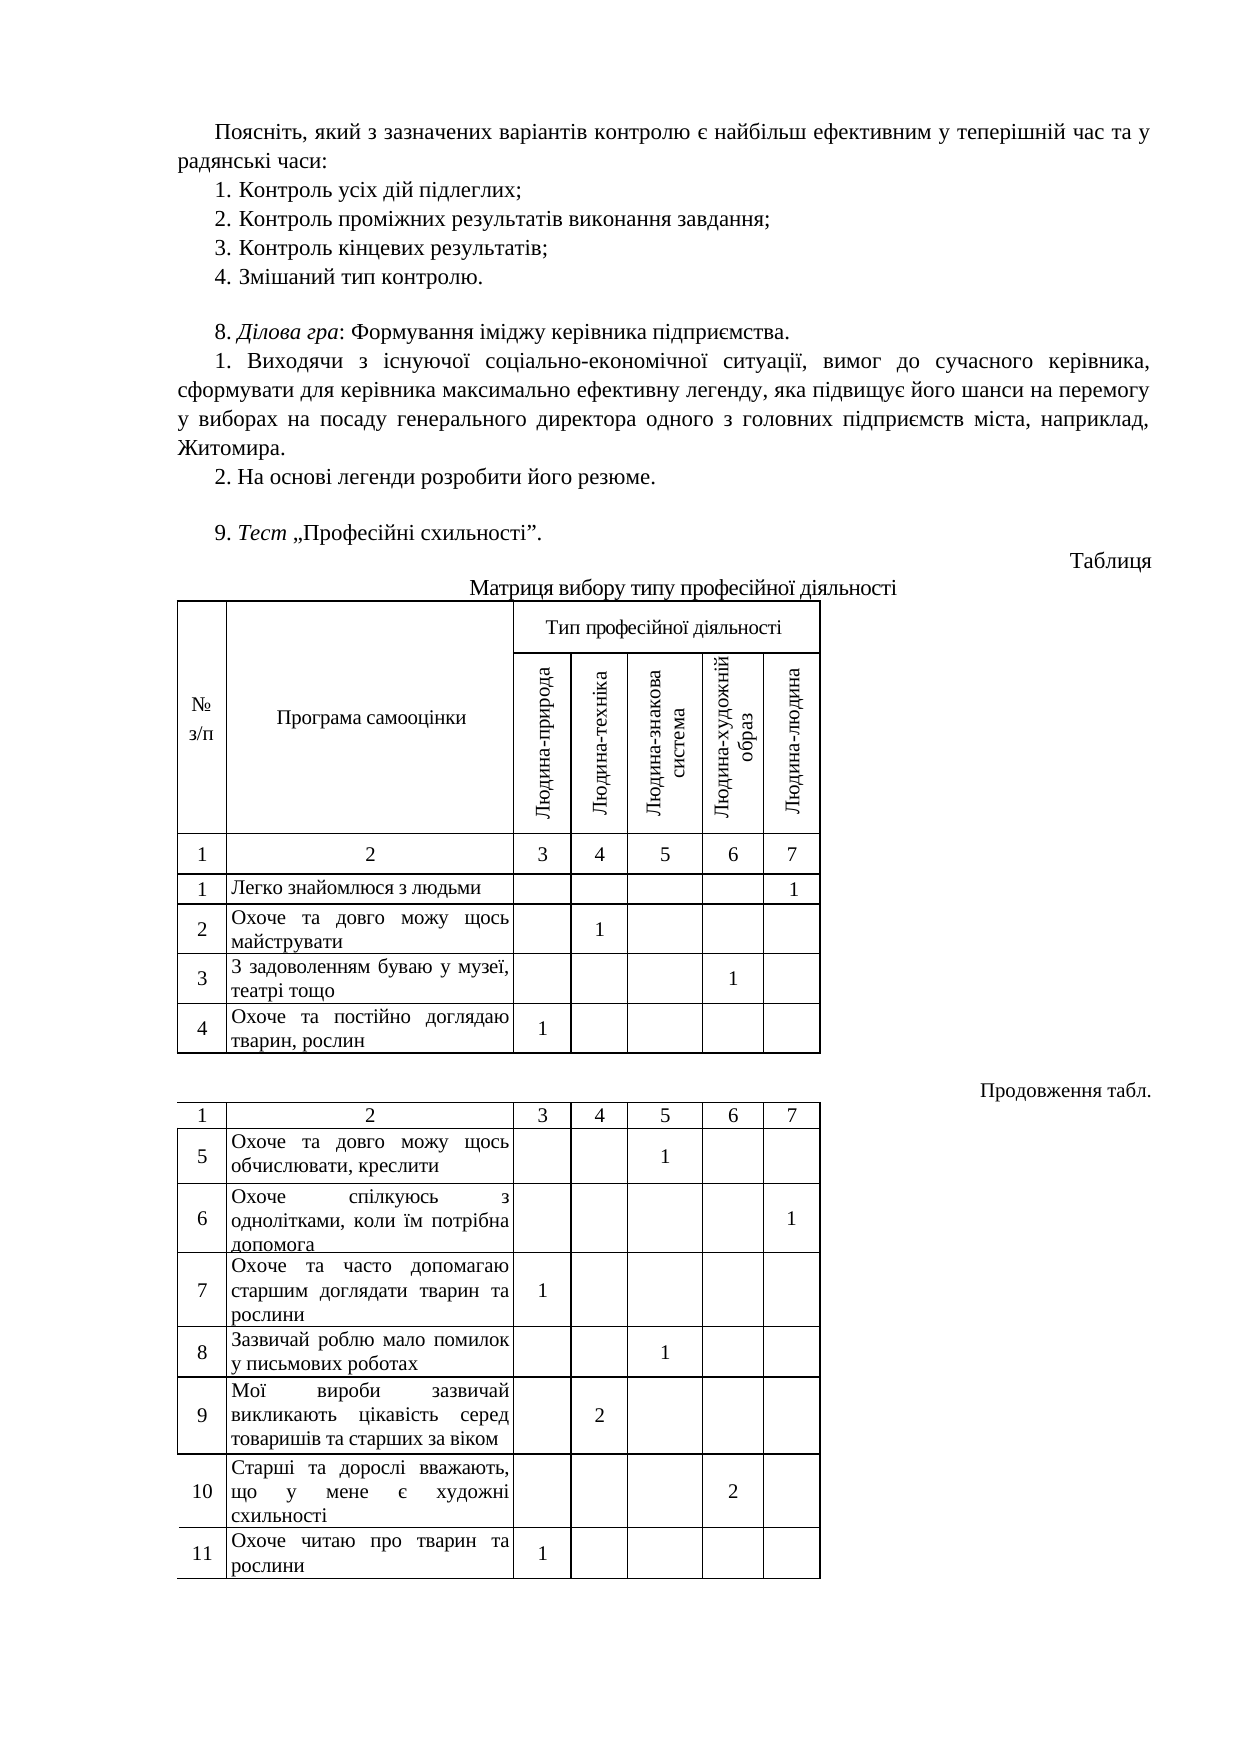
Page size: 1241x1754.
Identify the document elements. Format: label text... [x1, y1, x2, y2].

table_cell 6 [178, 1184, 226, 1252]
table_cell Охоче та довго можу щось обчислювати, креслити [227, 1129, 513, 1182]
table_cell 2 [703, 1455, 763, 1527]
table_cell [764, 954, 819, 1002]
table_cell [703, 905, 763, 953]
table_cell [572, 954, 627, 1002]
table_cell 9 [178, 1378, 226, 1453]
table_cell 1 [514, 1528, 570, 1578]
table_cell 2 [572, 1378, 627, 1453]
table_cell [514, 905, 570, 953]
table_cell 1 [764, 875, 819, 903]
table_cell Легко знайомлюся з людьми [227, 875, 513, 903]
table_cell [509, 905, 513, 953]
table_cell 10 [177, 1455, 226, 1527]
table_cell [628, 1378, 702, 1453]
table_cell 1 [178, 875, 226, 903]
table_cell [628, 1184, 702, 1252]
table_cell [764, 905, 819, 953]
list Контроль проміжних результатів виконання завдання; [177, 205, 1152, 231]
table_cell Мої вироби зазвичай викликають цікавість серед товаришів та старших за віком [227, 1378, 513, 1453]
table_cell [572, 1184, 627, 1252]
text 1. Виходячи з існуючої соціально-економічної ситуації, вимог до сучасного керівника, сформувати для керівника максимально ефективну легенду, яка підвищує його шанси на перемогу у виборах на посаду генерального директора одного з головних підприємств міста, наприклад, Житомира. [177, 347, 1152, 461]
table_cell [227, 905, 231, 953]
table_cell 4 [178, 1004, 226, 1052]
table_cell 1 [628, 1327, 702, 1376]
table_cell [628, 1455, 702, 1527]
table_cell 1 [703, 954, 763, 1002]
table_cell [514, 1184, 570, 1252]
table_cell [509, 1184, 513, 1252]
table_cell 4 [572, 834, 627, 873]
table_cell [703, 1184, 763, 1252]
table_cell 2 [227, 834, 513, 873]
table_cell [628, 1528, 702, 1578]
table_cell 11 [177, 1527, 226, 1578]
text 8. Ділова гра: Формування іміджу керівника підприємства. [177, 318, 1152, 345]
table_cell [572, 1004, 627, 1052]
table_cell [572, 1253, 627, 1326]
table_cell [628, 1253, 702, 1326]
table_cell 1 [572, 905, 627, 953]
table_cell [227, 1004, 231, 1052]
table_cell [703, 1378, 763, 1453]
table_cell [514, 1378, 570, 1453]
table_cell [514, 954, 570, 1002]
table_cell [572, 875, 627, 903]
table_cell [514, 875, 570, 903]
table_cell 3 [178, 954, 226, 1002]
table_cell Людина-людина [764, 654, 819, 833]
table_cell 7 [764, 834, 819, 873]
list Контроль усіх дій підлеглих; [177, 176, 1152, 202]
table_cell [514, 1129, 570, 1182]
table_cell [703, 1327, 763, 1376]
text Матриця вибору типу професійної діяльності [177, 574, 1152, 600]
table_cell Людина-художній образ [703, 654, 763, 833]
table_header Тип професійної діяльності [514, 602, 819, 652]
table_cell 8 [178, 1327, 226, 1376]
text 2. На основі легенди розробити його резюме. [177, 463, 1152, 489]
text Продовження табл. [177, 1078, 1152, 1102]
table_cell [703, 1528, 763, 1578]
table_cell 1 [514, 1253, 570, 1326]
table_cell 1 [764, 1184, 819, 1252]
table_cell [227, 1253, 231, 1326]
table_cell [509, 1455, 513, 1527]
table_cell 1 [628, 1129, 702, 1182]
table_cell Людина-природа [514, 654, 570, 833]
table_cell [572, 1455, 627, 1527]
table_cell [764, 1253, 819, 1326]
table_cell [764, 1378, 819, 1453]
table_cell [764, 1455, 819, 1527]
table_cell 2 [178, 905, 226, 953]
table_cell 5 [628, 834, 702, 873]
table_header Програма самооцінки [227, 602, 513, 833]
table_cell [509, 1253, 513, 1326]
table_cell [764, 1129, 819, 1182]
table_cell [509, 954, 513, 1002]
table_cell Людина-техніка [572, 654, 627, 833]
table_cell [628, 875, 702, 903]
table_cell [764, 1528, 819, 1578]
table_cell 5 [178, 1129, 226, 1182]
table_cell [703, 875, 763, 903]
list Змішаний тип контролю. [177, 263, 1152, 289]
text Таблиця [177, 547, 1152, 574]
table_cell [514, 1327, 570, 1376]
list Контроль кінцевих результатів; [177, 234, 1152, 260]
table_cell [764, 1004, 819, 1052]
table_cell Людина-знакова система [628, 654, 702, 833]
table_cell [572, 1327, 627, 1376]
table_cell [764, 1327, 819, 1376]
table_cell 3 [514, 834, 570, 873]
text Поясніть, який з зазначених варіантів контролю є найбільш ефективним у теперішній час та у радянські часи: [177, 118, 1152, 173]
table_cell [514, 1455, 570, 1527]
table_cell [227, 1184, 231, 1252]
table_cell [703, 1129, 763, 1182]
table_cell [628, 1004, 702, 1052]
table_cell [703, 1004, 763, 1052]
table_cell [628, 905, 702, 953]
table_cell 6 [703, 834, 763, 873]
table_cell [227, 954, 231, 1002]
table_header № з/п [178, 602, 226, 833]
table_cell [572, 1129, 627, 1182]
table_cell Охоче читаю про тварин та рослини [227, 1528, 513, 1578]
table_cell 7 [178, 1253, 226, 1326]
table_cell [628, 954, 702, 1002]
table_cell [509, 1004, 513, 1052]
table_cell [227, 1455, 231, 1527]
table_cell [572, 1528, 627, 1578]
table_cell [703, 1253, 763, 1326]
table_cell 1 [514, 1004, 570, 1052]
table_cell 1 [178, 834, 226, 873]
table_cell Зазвичай роблю мало помилок у письмових роботах [227, 1327, 513, 1376]
text 9. Тест „Професійні схильності”. [177, 518, 1152, 545]
